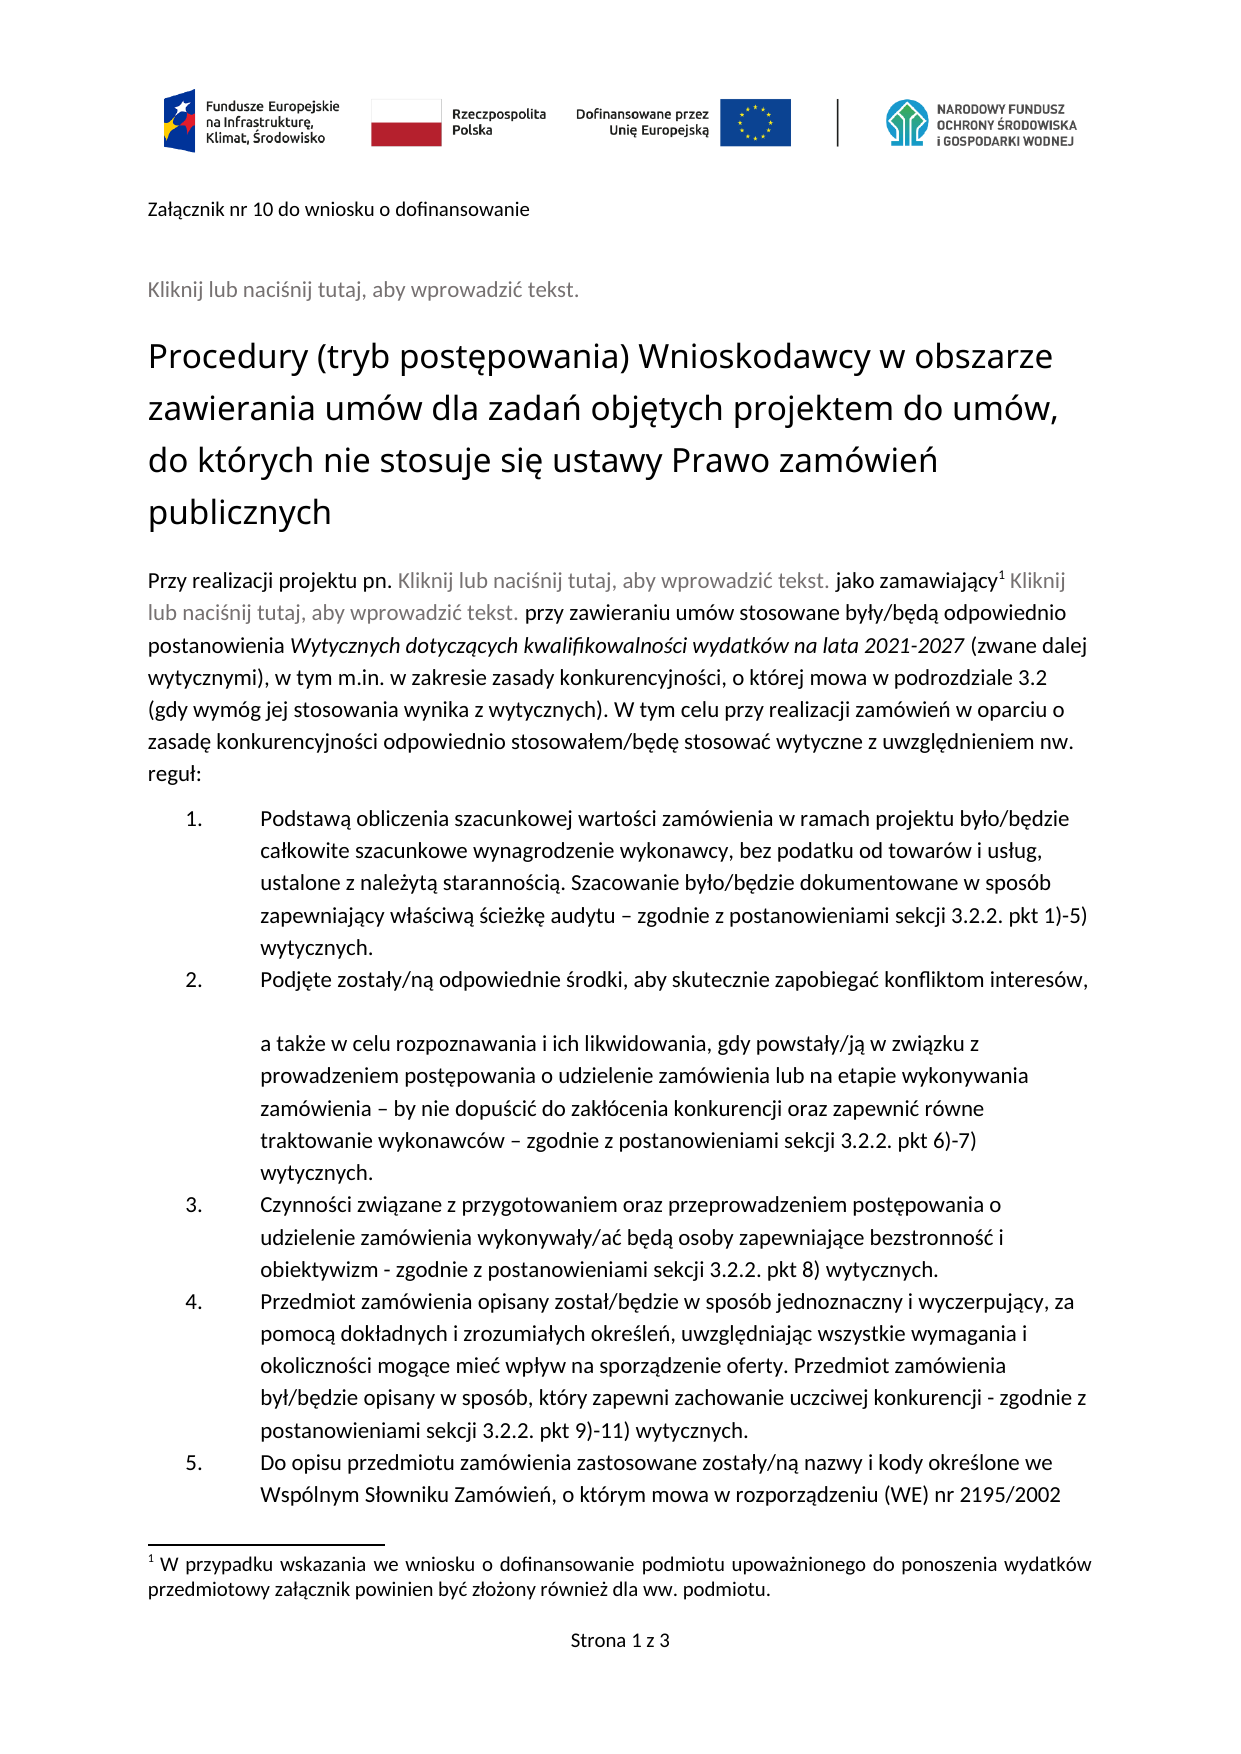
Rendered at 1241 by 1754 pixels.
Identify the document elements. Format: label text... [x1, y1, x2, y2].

subtitle Procedury (tryb postępowania) Wnioskodawcy w obszarze zawierania umów dla zadań objętych projektem do umów, do których nie stosuje się ustawy Prawo zamówień publicznych [148, 333, 1093, 534]
text Przy realizacji projektu pn. jako zamawiający przy zawieraniu umów stosowane były/będą odpowiednio postanowienia Wytycznych dotyczących kwalifikowalności wydatków na lata 2021-2027 (zwane dalej wytycznymi), w tym m.in. w zakresie zasady konkurencyjności, o której mowa w podrozdziale 3.2 (gdy wymóg jej stosowania wynika z wytycznych). W tym celu przy realizacji zamówień w oparciu o zasadę konkurencyjności odpowiednio stosowałem/będę stosować wytyczne z uwzględnieniem nw. reguł: [148, 566, 1093, 787]
list Czynności związane z przygotowaniem oraz przeprowadzeniem postępowania o udzielenie zamówienia wykonywały/ać będą osoby zapewniające bezstronność i obiektywizm - zgodnie z postanowieniami sekcji 3.2.2. pkt 8) wytycznych. [185, 1190, 1093, 1283]
list Przedmiot zamówienia opisany został/będzie w sposób jednoznaczny i wyczerpujący, za pomocą dokładnych i zrozumiałych określeń, uwzględniając wszystkie wymagania i okoliczności mogące mieć wpływ na sporządzenie oferty. Przedmiot zamówienia był/będzie opisany w sposób, który zapewni zachowanie uczciwej konkurencji - zgodnie z postanowieniami sekcji 3.2.2. pkt 9)-11) wytycznych. [185, 1287, 1093, 1444]
picture [147, 73, 1093, 168]
text Załącznik nr 10 do wniosku o dofinansowanie [148, 196, 1093, 222]
list Podstawą obliczenia szacunkowej wartości zamówienia w ramach projektu było/będzie całkowite szacunkowe wynagrodzenie wykonawcy, bez podatku od towarów i usług, ustalone z należytą starannością. Szacowanie było/będzie dokumentowane w sposób zapewniający właściwą ścieżkę audytu – zgodnie z postanowieniami sekcji 3.2.2. pkt 1)-5) wytycznych. [185, 804, 1093, 961]
list Podjęte zostały/ną odpowiednie środki, aby skutecznie zapobiegać konfliktom interesów, a także w celu rozpoznawania i ich likwidowania, gdy powstały/ją w związku z prowadzeniem postępowania o udzielenie zamówienia lub na etapie wykonywania zamówienia – by nie dopuścić do zakłócenia konkurencji oraz zapewnić równe traktowanie wykonawców – zgodnie z postanowieniami sekcji 3.2.2. pkt 6)-7) wytycznych. [185, 965, 1093, 1186]
